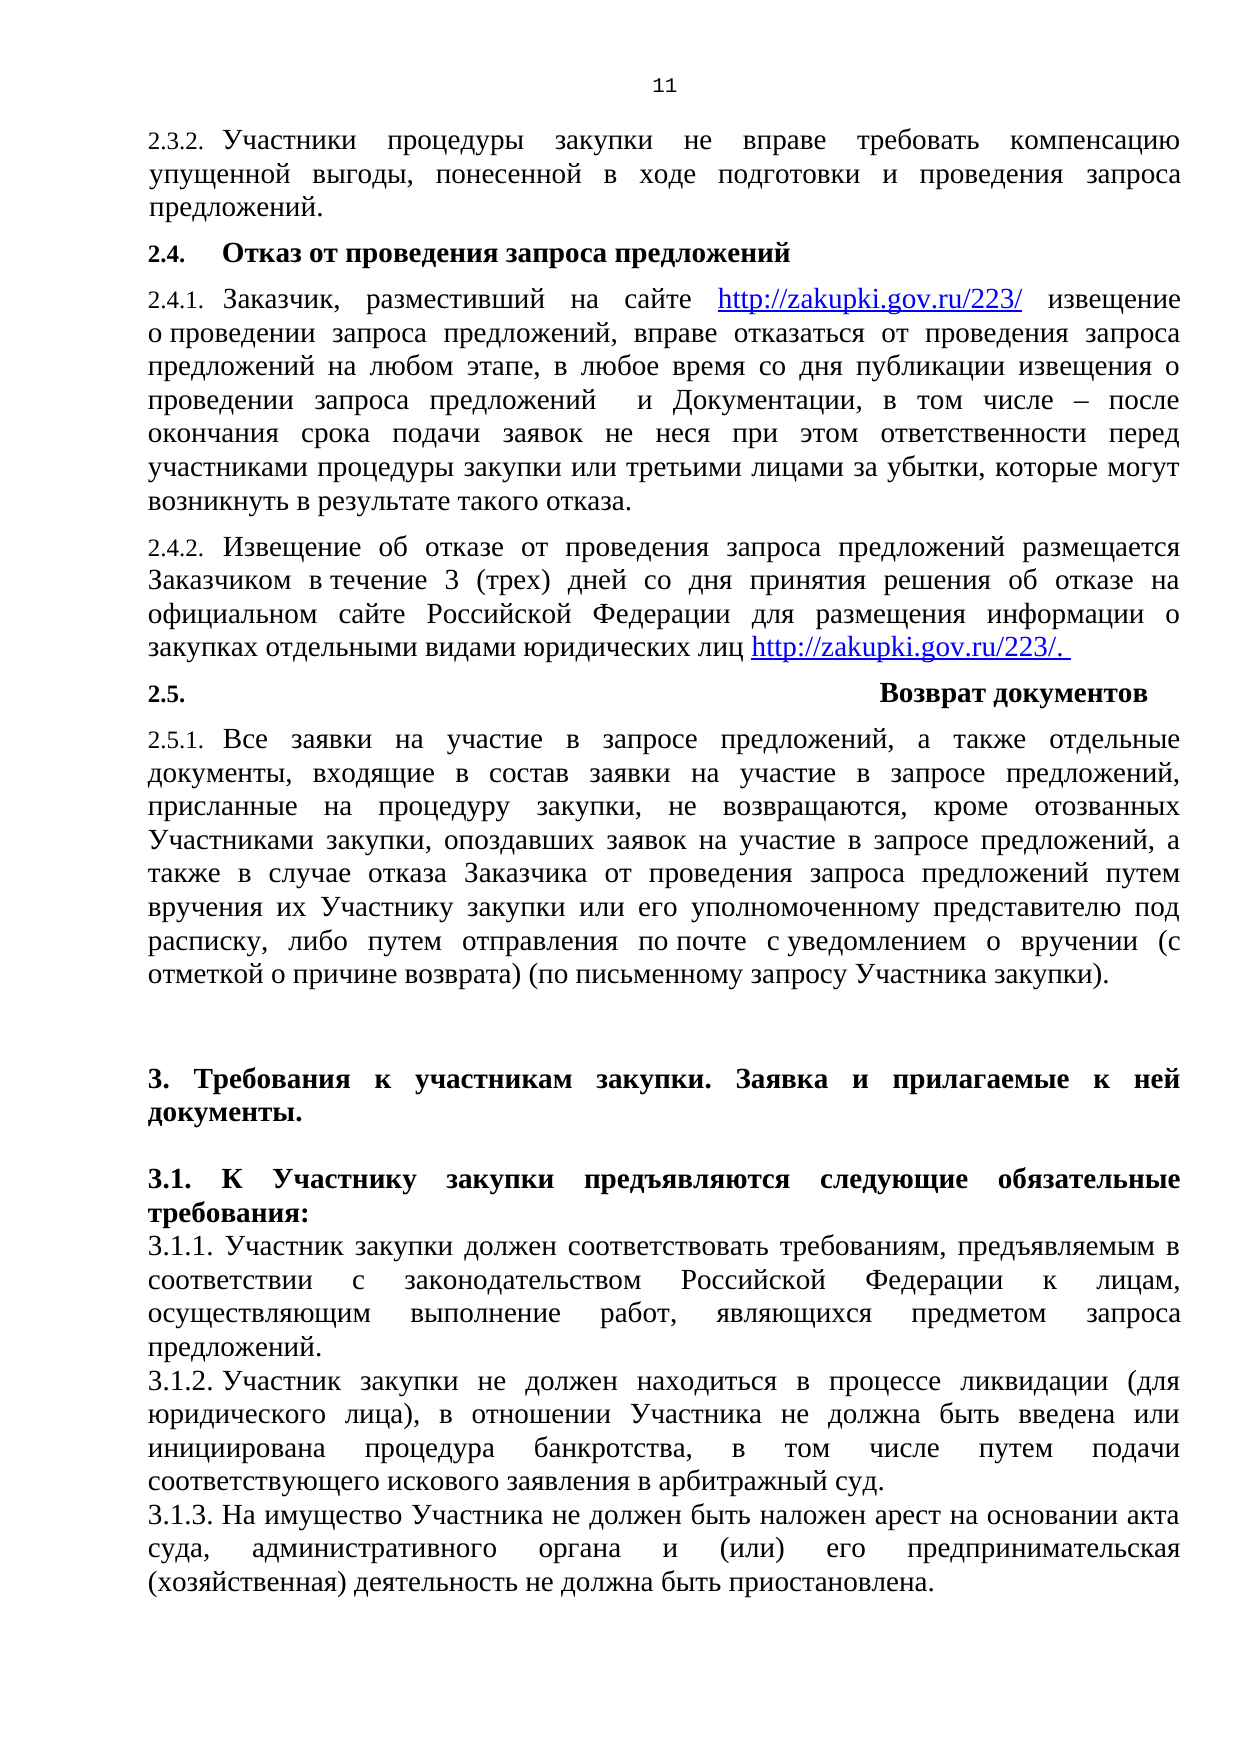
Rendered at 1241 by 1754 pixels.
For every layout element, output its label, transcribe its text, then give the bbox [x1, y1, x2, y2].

list Заказчик, разместивший на сайте http://zakupki.gov.ru/223/ извещение о проведении запроса предложений, вправе отказаться от проведения запроса предложений на любом этапе, в любое время со дня публикации извещения о проведении запроса предложений и Документации, в том числе – после окончания срока подачи заявок не неся при этом ответственности перед участниками процедуры закупки или третьими лицами за убытки, которые могут возникнуть в результате такого отказа. [148, 281, 1181, 516]
list Возврат документов [148, 675, 1181, 709]
text 3.1.3. На имущество Участника не должен быть наложен арест на основании акта суда, административного органа и (или) его предпринимательская (хозяйственная) деятельность не должна быть приостановлена. [148, 1497, 1181, 1597]
text 3.1.1. Участник закупки должен соответствовать требованиям, предъявляемым в соответствии с законодательством Российской Федерации к лицам, осуществляющим выполнение работ, являющихся предметом запроса предложений. [148, 1228, 1181, 1363]
list Все заявки на участие в запросе предложений, а также отдельные документы, входящие в состав заявки на участие в запросе предложений, присланные на процедуру закупки, не возвращаются, кроме отозванных Участниками закупки, опоздавших заявок на участие в запросе предложений, а также в случае отказа Заказчика от проведения запроса предложений путем вручения их Участнику закупки или его уполномоченному представителю под расписку, либо путем отправления по почте с уведомлением о вручении (с отметкой о причине возврата) (по письменному запросу Участника закупки). [148, 721, 1181, 990]
list Извещение об отказе от проведения запроса предложений размещается Заказчиком в течение 3 (трех) дней со дня принятия решения об отказе на официальном сайте Российской Федерации для размещения информации о закупках отдельными видами юридических лиц http://zakupki.gov.ru/223/. [148, 529, 1181, 663]
text 3.1.2. Участник закупки не должен находиться в процессе ликвидации (для юридического лица), в отношении Участника не должна быть введена или инициирована процедура банкротства, в том числе путем подачи соответствующего искового заявления в арбитражный суд. [148, 1363, 1181, 1497]
list Участники процедуры закупки не вправе требовать компенсацию упущенной выгоды, понесенной в ходе подготовки и проведения запроса предложений. [148, 122, 1181, 223]
text 3. Требования к участникам закупки. Заявка и прилагаемые к ней документы. [148, 1061, 1181, 1128]
list Отказ от проведения запроса предложений [148, 235, 1181, 269]
text 3.1. К Участнику закупки предъявляются следующие обязательные требования: [148, 1161, 1181, 1228]
